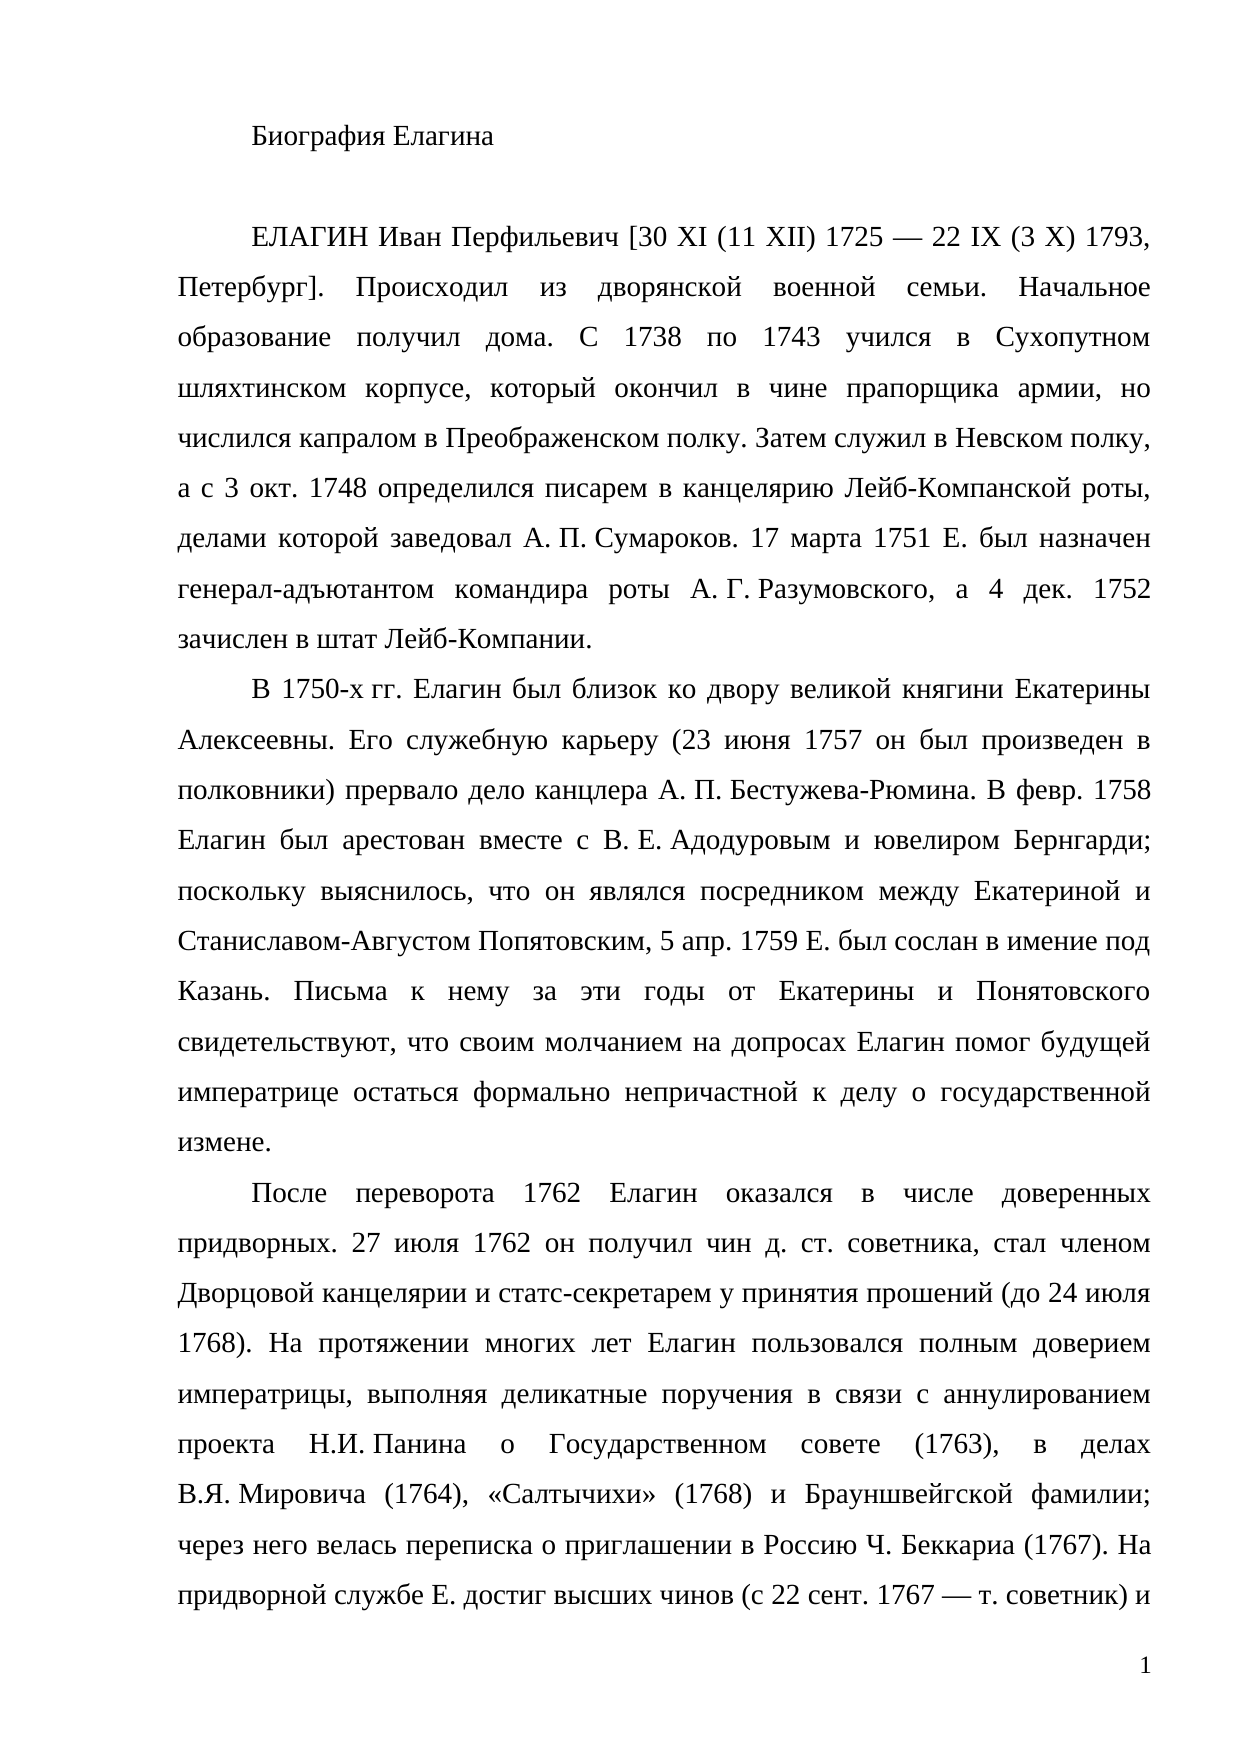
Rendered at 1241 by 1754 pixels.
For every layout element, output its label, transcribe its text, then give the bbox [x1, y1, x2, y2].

subtitle Биография Елагина [177, 118, 1152, 152]
text ЕЛАГИН Иван Перфильевич [30 XI (11 XII) 1725 — 22 IX (3 X) 1793, Петербург]. Происходил из дворянской военной семьи. Начальное образование получил дома. С 1738 по 1743 учился в Сухопутном шляхтинском корпусе, который окончил в чине прапорщика армии, но числился капралом в Преображенском полку. Затем служил в Невском полку, а с 3 окт. 1748 определился писарем в канцелярию Лейб-Компанской роты, делами которой заведовал А. П. Сумароков. 17 марта 1751 Е. был назначен генерал-адъютантом командира роты А. Г. Разумовского, а 4 дек. 1752 зачислен в штат Лейб-Компании. [177, 219, 1152, 655]
text В 1750-х гг. Елагин был близок ко двору великой княгини Екатерины Алексеевны. Его служебную карьеру (23 июня 1757 он был произведен в полковники) прервало дело канцлера А. П. Бестужева-Рюмина. В февр. 1758 Елагин был арестован вместе с В. Е. Адодуровым и ювелиром Бернгарди; поскольку выяснилось, что он являлся посредником между Екатериной и Станиславом-Августом Попятовским, 5 апр. 1759 Е. был сослан в имение под Казань. Письма к нему за эти годы от Екатерины и Понятовского свидетельствуют, что своим молчанием на допросах Елагин помог будущей императрице остаться формально непричастной к делу о государственной измене. [177, 672, 1152, 1158]
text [177, 1175, 1152, 1611]
